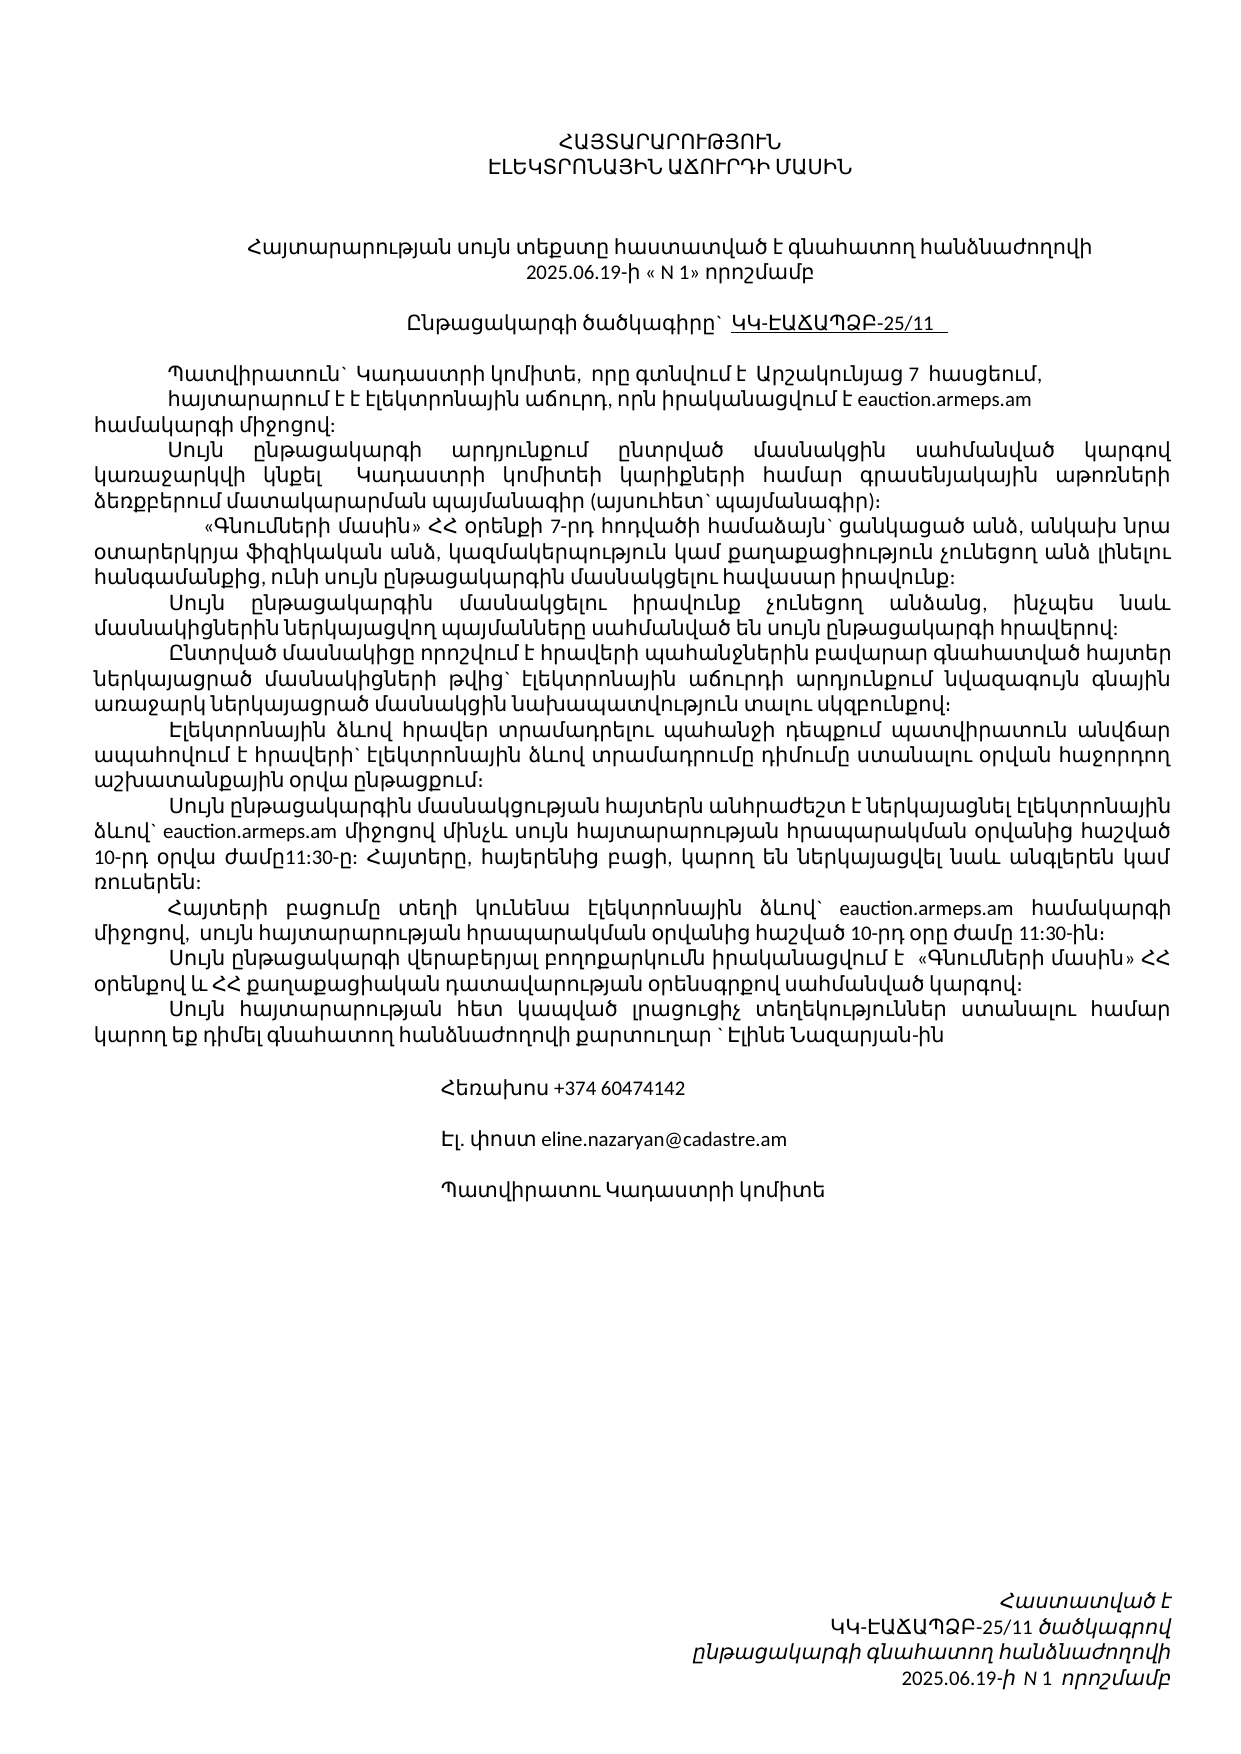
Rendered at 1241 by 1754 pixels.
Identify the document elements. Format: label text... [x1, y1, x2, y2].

text Հեռախոս +374 60474142 [94, 1076, 1171, 1101]
text 2025.06.19 -ի « N 1» որոշմամբ [94, 259, 1171, 285]
text Ընթացակարգի ծածկագիրը` ԿԿ-ԷԱՃԱՊՁԲ-25/11 [94, 310, 1171, 336]
text ընթացակարգի գնահատող հանձնաժողովի [94, 1639, 1171, 1665]
text Էլ. փոստ eline.nazaryan@cadastre.am [94, 1126, 1171, 1152]
text ՀԱՅՏԱՐԱՐՈՒԹՅՈՒՆ [94, 129, 1171, 154]
text ԷԼԵԿՏՐՈՆԱՅԻՆ ԱՃՈՒՐԴԻ ՄԱՍԻՆ [94, 154, 1171, 180]
text հայտարարում է է էլեկտրոնային աճուրդ, որն իրականացվում է eauction.armeps.am համակարգի միջոցով: [94, 386, 1171, 437]
text Պատվիրատուն` Կադաստրի կոմիտե, որը գտնվում է Արշակունյաց 7 հասցեում, [94, 361, 1171, 386]
text Սույն ընթացակարգին մասնակցության հայտերն անհրաժեշտ է ներկայացնել էլեկտրոնային ձևով` eauction.armeps.am միջոցով մինչև սույն հայտարարության հրապարակման օրվանից հաշված 10-րդ օրվա ժամը11:30-ը: Հայտերը, հայերենից բացի, կարող են ներկայացվել նաև անգլերեն կամ ռուսերեն: [94, 793, 1171, 895]
text Սույն ընթացակարգի վերաբերյալ բողոքարկումն իրականացվում է «Գնումների մասին» ՀՀ օրենքով և ՀՀ քաղաքացիական դատավարության օրենսգրքով սահմանված կարգով։ [94, 946, 1171, 996]
text «Գնումների մասին» ՀՀ օրենքի 7-րդ հոդվածի համաձայն` ցանկացած անձ, անկախ նրա օտարերկրյա ֆիզիկական անձ, կազմակերպություն կամ քաղաքացիություն չունեցող անձ լինելու հանգամանքից, ունի սույն ընթացակարգին մասնակցելու հավասար իրավունք: [94, 513, 1171, 590]
text 2025.06.19 -ի N 1 որոշմամբ [94, 1665, 1171, 1690]
text Հայտարարության սույն տեքստը հաստատված է գնահատող հանձնաժողովի [94, 234, 1171, 259]
text Սույն ընթացակարգի արդյունքում ընտրված մասնակցին սահմանված կարգով կառաջարկվի կնքել Կադաստրի կոմիտեի կարիքների համար գրասենյակային աթոռների ձեռքբերում մատակարարման պայմանագիր (այսուհետ` պայմանագիր)։ [94, 437, 1171, 513]
text Հայտերի բացումը տեղի կունենա էլեկտրոնային ձևով` eauction.armeps.am համակարգի միջոցով, սույն հայտարարության հրապարակման օրվանից հաշված 10-րդ օրը ժամը 11:30-ին։ [94, 895, 1171, 946]
text Սույն ընթացակարգին մասնակցելու իրավունք չունեցող անձանց, ինչպես նաև մասնակիցներին ներկայացվող պայմանները սահմանված են սույն ընթացակարգի հրավերով: [94, 590, 1171, 641]
text Էլեկտրոնային ձևով հրավեր տրամադրելու պահանջի դեպքում պատվիրատուն անվճար ապահովում է հրավերի` էլեկտրոնային ձևով տրամադրումը դիմումը ստանալու օրվան հաջորդող աշխատանքային օրվա ընթացքում։ [94, 717, 1171, 793]
text ԿԿ-ԷԱՃԱՊՁԲ-25/11 ծածկագրով [94, 1614, 1171, 1639]
text Հաստատված է [94, 1589, 1171, 1614]
text Պատվիրատու Կադաստրի կոմիտե [94, 1177, 1171, 1203]
text Սույն հայտարարության հետ կապված լրացուցիչ տեղեկություններ ստանալու համար կարող եք դիմել գնահատող հանձնաժողովի քարտուղար ` Էլինե Նազարյան-ին [94, 996, 1171, 1047]
text Ընտրված մասնակիցը որոշվում է հրավերի պահանջներին բավարար գնահատված հայտեր ներկայացրած մասնակիցների թվից` էլեկտրոնային աճուրդի արդյունքում նվազագույն գնային առաջարկ ներկայացրած մասնակցին նախապատվություն տալու սկզբունքով։ [94, 641, 1171, 717]
